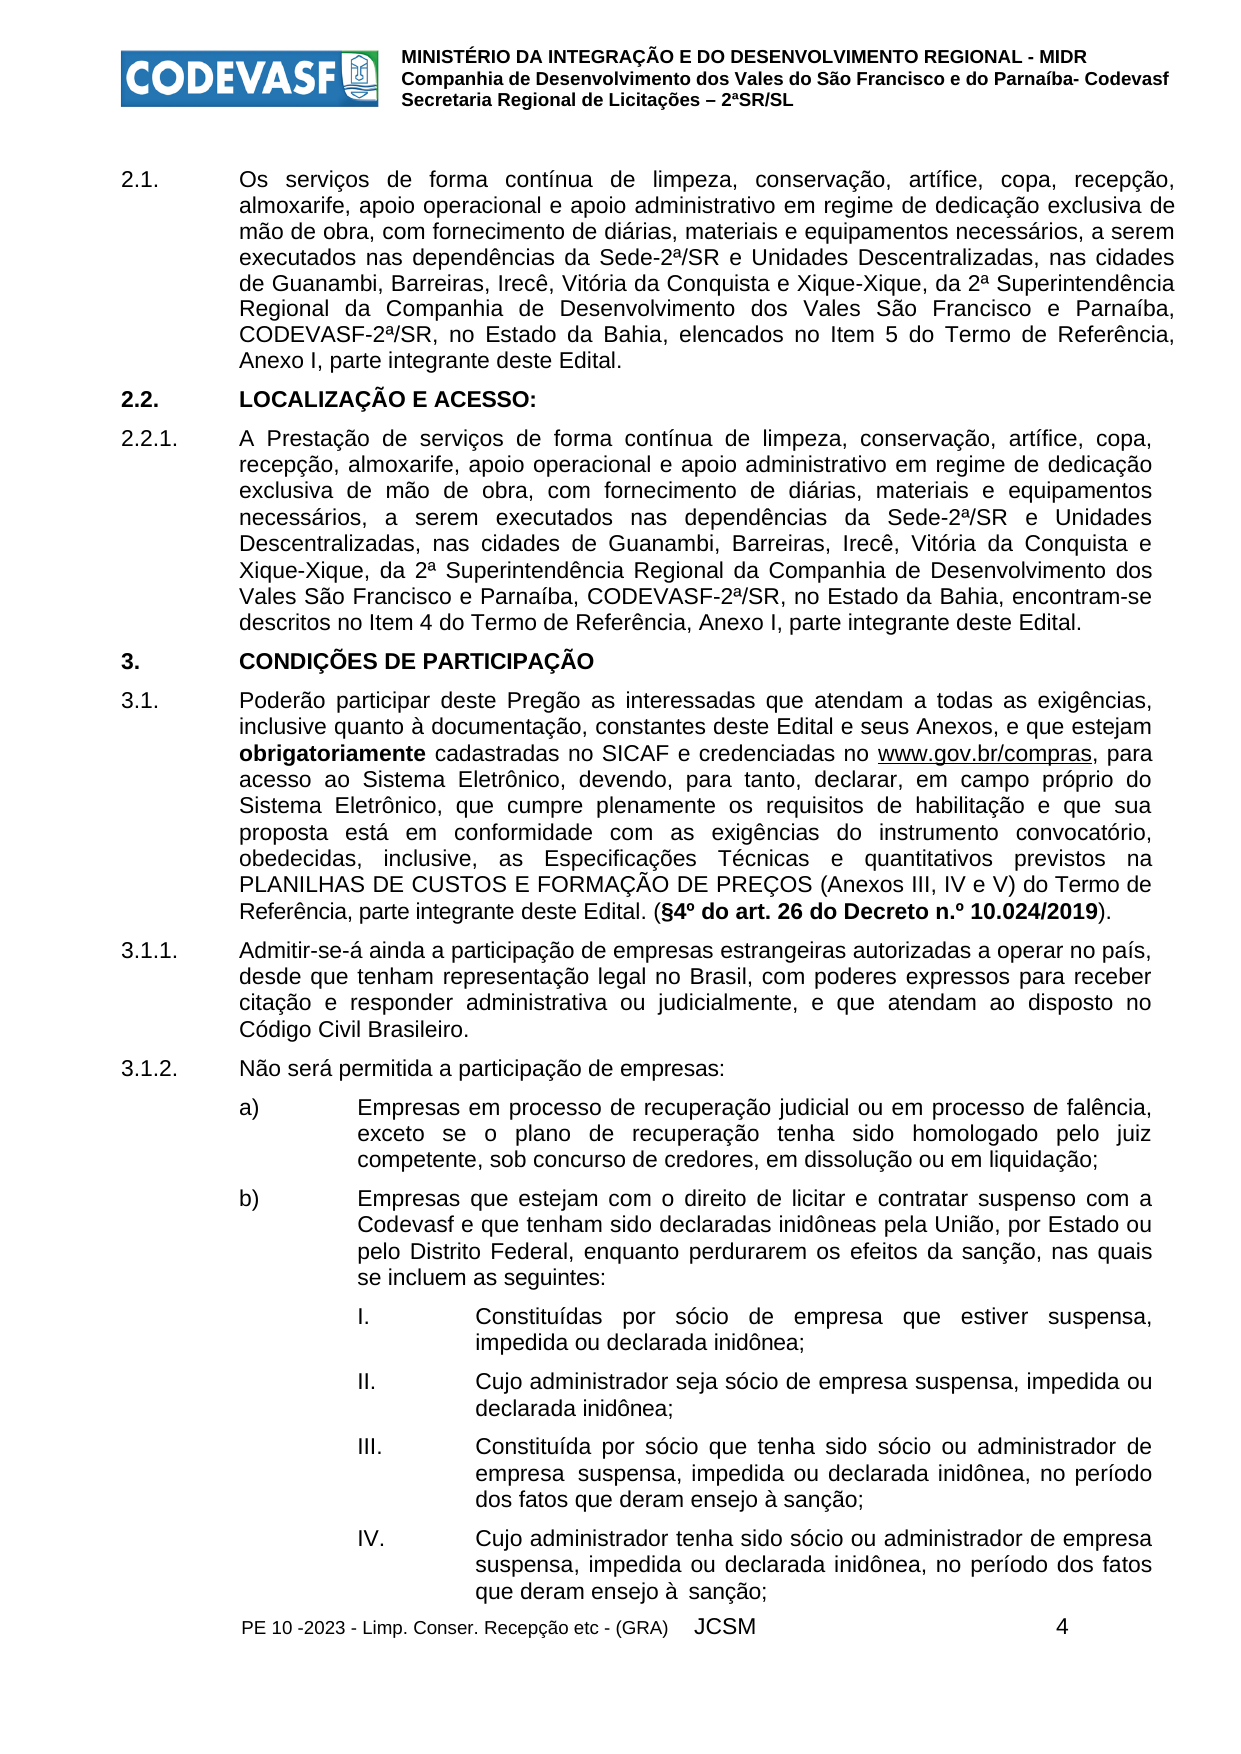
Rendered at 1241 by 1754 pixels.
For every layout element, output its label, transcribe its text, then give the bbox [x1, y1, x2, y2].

list Os serviços de forma contínua de limpeza, conservação, artífice, copa, recepção, almoxarife, apoio operacional e apoio administrativo em regime de dedicação exclusiva de mão de obra, com fornecimento de diárias, materiais e equipamentos necessários, a serem executados nas dependências da Sede-2ª/SR e Unidades Descentralizadas, nas cidades de Guanambi, Barreiras, Irecê, Vitória da Conquista e Xique-Xique, da 2ª Superintendência Regional da Companhia de Desenvolvimento dos Vales São Francisco e Parnaíba, CODEVASF-2ª/SR, no Estado da Bahia, elencados no Item 5 do Termo de Referência, Anexo I, parte integrante deste Edital. [121, 167, 1176, 373]
list A Prestação de serviços de forma contínua de limpeza, conservação, artífice, copa, recepção, almoxarife, apoio operacional e apoio administrativo em regime de dedicação exclusiva de mão de obra, com fornecimento de diárias, materiais e equipamentos necessários, a serem executados nas dependências da Sede-2ª/SR e Unidades Descentralizadas, nas cidades de Guanambi, Barreiras, Irecê, Vitória da Conquista e Xique-Xique, da 2ª Superintendência Regional da Companhia de Desenvolvimento dos Vales São Francisco e Parnaíba, CODEVASF-2ª/SR, no Estado da Bahia, encontram-se descritos no Item 4 do Termo de Referência, Anexo I, parte integrante deste Edital. [121, 425, 1153, 636]
list Cujo administrador seja sócio de empresa suspensa, impedida ou declarada inidônea; [357, 1368, 1153, 1421]
list LOCALIZAÇÃO E ACESSO: [121, 386, 1176, 412]
list Cujo administrador tenha sido sócio ou administrador de empresa suspensa, impedida ou declarada inidônea, no período dos fatos que deram ensejo à sanção; [357, 1525, 1153, 1604]
list Empresas que estejam com o direito de licitar e contratar suspenso com a Codevasf e que tenham sido declaradas inidôneas pela União, por Estado ou pelo Distrito Federal, enquanto perdurarem os efeitos da sanção, nas quais se incluem as seguintes: [239, 1185, 1153, 1290]
list Constituída por sócio que tenha sido sócio ou administrador de empresa suspensa, impedida ou declarada inidônea, no período dos fatos que deram ensejo à sanção; [357, 1433, 1152, 1512]
list CONDIÇÕES DE PARTICIPAÇÃO [121, 648, 1176, 674]
list Constituídas por sócio de empresa que estiver suspensa, impedida ou declarada inidônea; [357, 1303, 1153, 1356]
list Não será permitida a participação de empresas: [121, 1054, 1176, 1081]
picture [120, 50, 379, 107]
list Admitir-se-á ainda a participação de empresas estrangeiras autorizadas a operar no país, desde que tenham representação legal no Brasil, com poderes expressos para receber citação e responder administrativa ou judicialmente, e que atendam ao disposto no Código Civil Brasileiro. [121, 937, 1153, 1042]
list Poderão participar deste Pregão as interessadas que atendam a todas as exigências, inclusive quanto à documentação, constantes deste Edital e seus Anexos, e que estejam obrigatoriamente cadastradas no SICAF e credenciadas no www.gov.br/compras, para acesso ao Sistema Eletrônico, devendo, para tanto, declarar, em campo próprio do Sistema Eletrônico, que cumpre plenamente os requisitos de habilitação e que sua proposta está em conformidade com as exigências do instrumento convocatório, obedecidas, inclusive, as Especificações Técnicas e quantitativos previstos na PLANILHAS DE CUSTOS E FORMAÇÃO DE PREÇOS (Anexos III, IV e V) do Termo de Referência, parte integrante deste Edital. (§4º do art. 26 do Decreto n.º 10.024/2019). [121, 687, 1152, 924]
list Empresas em processo de recuperação judicial ou em processo de falência, exceto se o plano de recuperação tenha sido homologado pelo juiz competente, sob concurso de credores, em dissolução ou em liquidação; [239, 1093, 1153, 1172]
